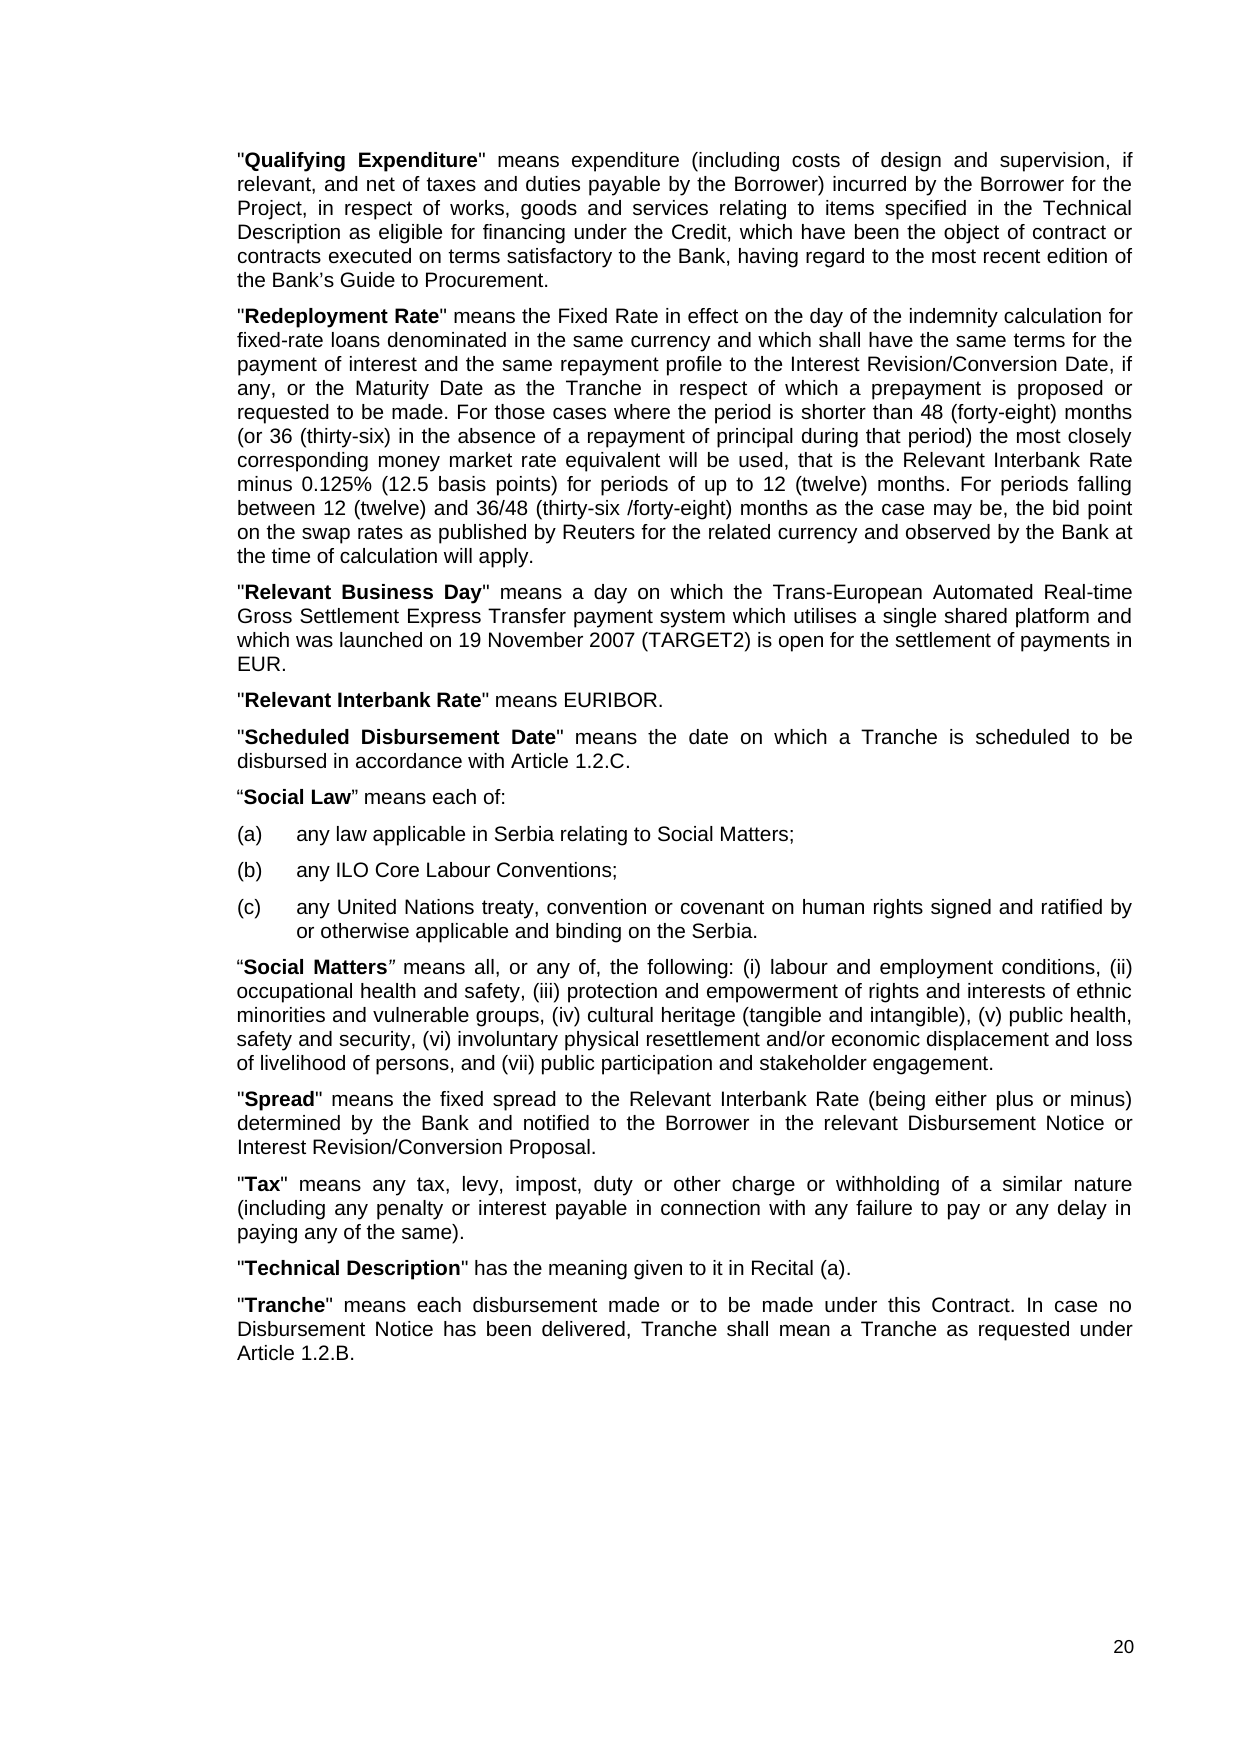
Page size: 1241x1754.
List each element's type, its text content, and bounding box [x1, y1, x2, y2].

text "Relevant Business Day" means a day on which the Trans-European Automated Real-time Gross Settlement Express Transfer payment system which utilises a single shared platform and which was launched on 19 November 2007 (TARGET2) is open for the settlement of payments in EUR. [237, 580, 1134, 676]
text "Redeployment Rate" means the Fixed Rate in effect on the day of the indemnity calculation for fixed-rate loans denominated in the same currency and which shall have the same terms for the payment of interest and the same repayment profile to the Interest Revision/Conversion Date, if any, or the Maturity Date as the Tranche in respect of which a prepayment is proposed or requested to be made. For those cases where the period is shorter than 48 (forty-eight) months (or 36 (thirty-six) in the absence of a repayment of principal during that period) the most closely corresponding money market rate equivalent will be used, that is the Relevant Interbank Rate minus 0.125% (12.5 basis points) for periods of up to 12 (twelve) months. For periods falling between 12 (twelve) and 36/48 (thirty-six /forty-eight) months as the case may be, the bid point on the swap rates as published by Reuters for the related currency and observed by the Bank at the time of calculation will apply. [237, 304, 1134, 567]
text "Spread" means the fixed spread to the Relevant Interbank Rate (being either plus or minus) determined by the Bank and notified to the Borrower in the relevant Disbursement Notice or Interest Revision/Conversion Proposal. [237, 1087, 1134, 1159]
text “Social Matters” means all, or any of, the following: (i) labour and employment conditions, (ii) occupational health and safety, (iii) protection and empowerment of rights and interests of ethnic minorities and vulnerable groups, (iv) cultural heritage (tangible and intangible), (v) public health, safety and security, (vi) involuntary physical resettlement and/or economic displacement and loss of livelihood of persons, and (vii) public participation and stakeholder engagement. [236, 955, 1134, 1075]
text "Technical Description" has the meaning given to it in Recital (a). [237, 1256, 1134, 1280]
text "Qualifying Expenditure" means expenditure (including costs of design and supervision, if relevant, and net of taxes and duties payable by the Borrower) incurred by the Borrower for the Project, in respect of works, goods and services relating to items specified in the Technical Description as eligible for financing under the Credit, which have been the object of contract or contracts executed on terms satisfactory to the Bank, having regard to the most recent edition of the Bank’s Guide to Procurement. [237, 148, 1134, 291]
text "Relevant Interbank Rate" means EURIBOR. [237, 688, 1134, 712]
list any law applicable in Serbia relating to Social Matters; [237, 822, 1134, 846]
text "Tax" means any tax, levy, impost, duty or other charge or withholding of a similar nature (including any penalty or interest payable in connection with any failure to pay or any delay in paying any of the same). [237, 1172, 1134, 1243]
text “Social Law” means each of: [207, 785, 1134, 809]
list any ILO Core Labour Conventions; [237, 858, 1134, 882]
list any United Nations treaty, convention or covenant on human rights signed and ratified by or otherwise applicable and binding on the Serbia. [237, 894, 1134, 942]
text "Scheduled Disbursement Date" means the date on which a Tranche is scheduled to be disbursed in accordance with Article 1.2.C. [237, 725, 1134, 773]
text "Tranche" means each disbursement made or to be made under this Contract. In case no Disbursement Notice has been delivered, Tranche shall mean a Tranche as requested under Article 1.2.B. [237, 1292, 1134, 1364]
